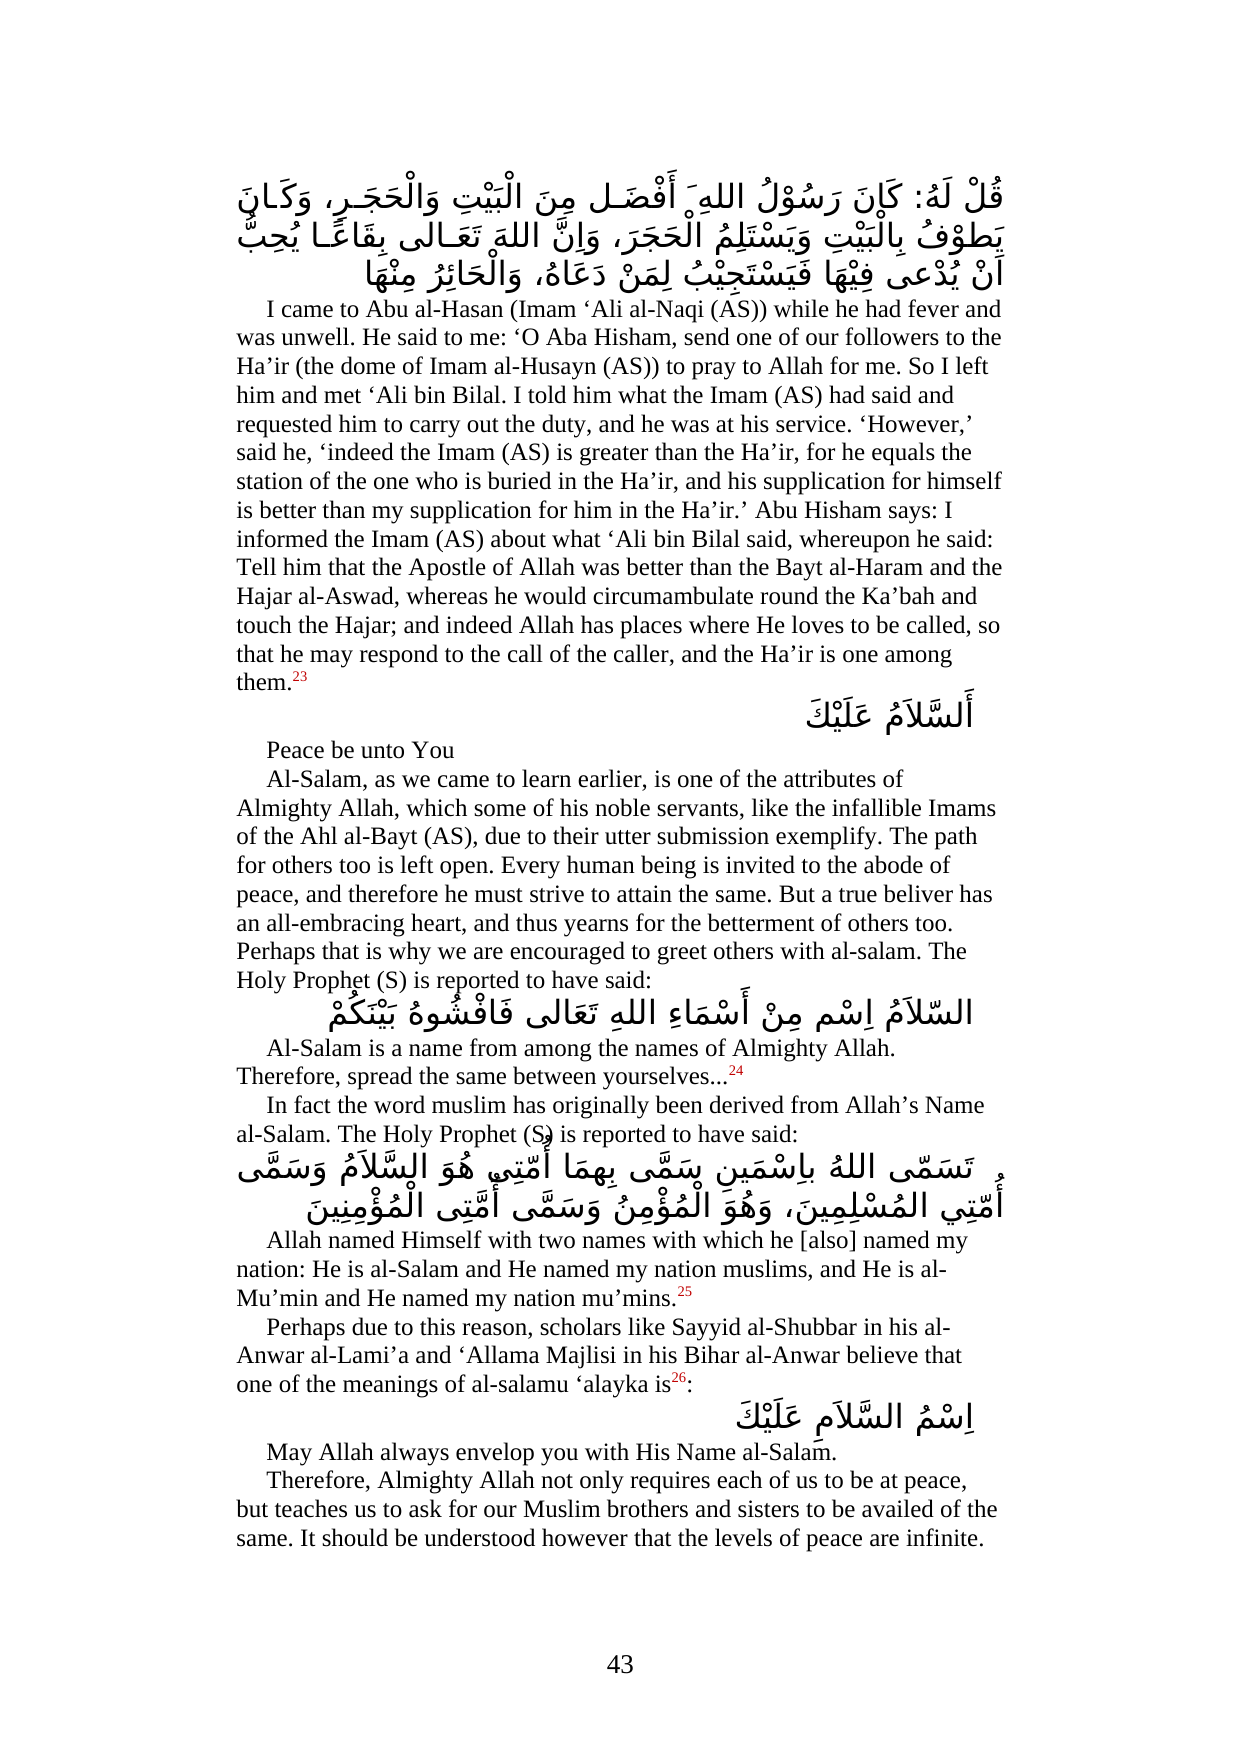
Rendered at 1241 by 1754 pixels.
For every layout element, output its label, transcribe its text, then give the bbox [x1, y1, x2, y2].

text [236, 177, 1004, 294]
text تَسَمّى اللهُ باِسْمَينِ سَمَّى بِهمَا أُمّتِى هُوَ السَّلاَمُ وَسَمَّى أُمّتِي المُسْلِمِينَ، وَهُوَ الْمُؤْمِنُ وَسَمَّى أُمَّتِى الْمُؤْمِنِينَ [236, 1148, 1004, 1225]
text Allah named Himself with two names with which he [also] named my nation: He is al-Salam and He named my nation muslims, and He is al-Mu’min and He named my nation mu’mins.25 [236, 1225, 1004, 1312]
text In fact the word muslim has originally been derived from Allah’s Name al-Salam. The Holy Prophet (S) is reported to have said: [236, 1090, 1004, 1148]
text Al-Salam is a name from among the names of Almighty Allah. Therefore, spread the same between yourselves...24 [236, 1033, 1004, 1090]
text أَلسَّلاَمُ عَلَيْكَ [236, 696, 1004, 735]
text Peace be unto You [236, 735, 1004, 764]
text اِسْمُ السَّلاَمِ عَلَيْكَ [236, 1398, 1004, 1437]
text السّلاَمُ اِسْم مِنْ أَسْمَاءِ اللهِ تَعَالى فَافْشُوهُ بَيْنَكُمْ [236, 994, 1004, 1033]
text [236, 1466, 1004, 1552]
text Al-Salam, as we came to learn earlier, is one of the attributes of Almighty Allah, which some of his noble servants, like the infallible Imams of the Ahl al-Bayt (AS), due to their utter submission exemplify. The path for others too is left open. Every human being is invited to the abode of peace, and therefore he must strive to attain the same. But a true beliver has an all-embracing heart, and thus yearns for the betterment of others too. Perhaps that is why we are encouraged to greet others with al-salam. The Holy Prophet (S) is reported to have said: [236, 764, 1004, 994]
text I came to Abu al-Hasan (Imam ‘Ali al-Naqi (AS)) while he had fever and was unwell. He said to me: ‘O Aba Hisham, send one of our followers to the Ha’ir (the dome of Imam al-Husayn (AS)) to pray to Allah for me. So I left him and met ‘Ali bin Bilal. I told him what the Imam (AS) had said and requested him to carry out the duty, and he was at his service. ‘However,’ said he, ‘indeed the Imam (AS) is greater than the Ha’ir, for he equals the station of the one who is buried in the Ha’ir, and his supplication for himself is better than my supplication for him in the Ha’ir.’ Abu Hisham says: I informed the Imam (AS) about what ‘Ali bin Bilal said, whereupon he said: Tell him that the Apostle of Allah was better than the Bayt al-Haram and the Hajar al-Aswad, whereas he would circumambulate round the Ka’bah and touch the Hajar; and indeed Allah has places where He loves to be called, so that he may respond to the call of the caller, and the Ha’ir is one among them.23 [236, 294, 1004, 696]
text Perhaps due to this reason, scholars like Sayyid al-Shubbar in his al-Anwar al-Lami’a and ‘Allama Majlisi in his Bihar al-Anwar believe that one of the meanings of al-salamu ‘alayka is26: [236, 1312, 1004, 1398]
text May Allah always envelop you with His Name al-Salam. [236, 1437, 1004, 1466]
